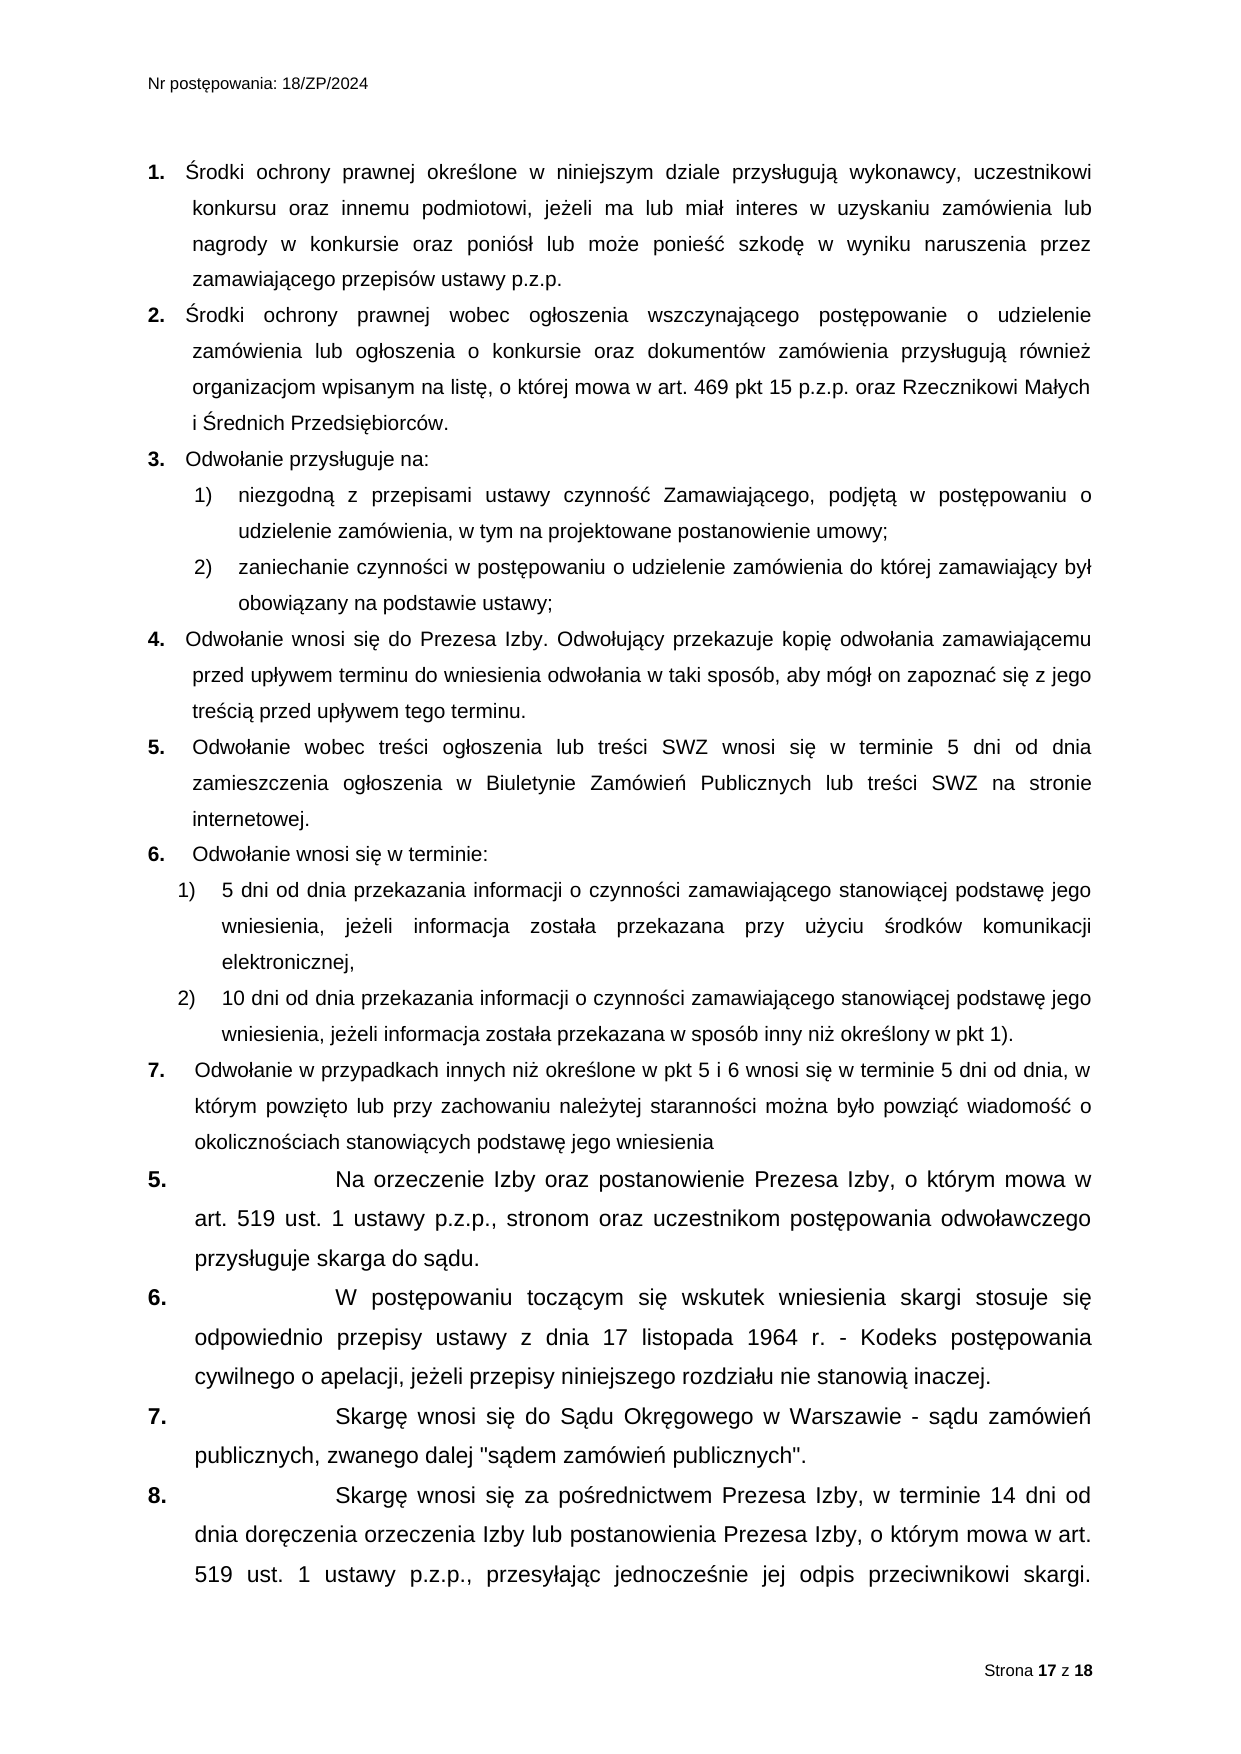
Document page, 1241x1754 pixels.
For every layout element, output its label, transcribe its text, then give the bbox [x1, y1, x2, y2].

list Środki ochrony prawnej wobec ogłoszenia wszczynającego postępowanie o udzielenie zamówienia lub ogłoszenia o konkursie oraz dokumentów zamówienia przysługują również organizacjom wpisanym na listę, o której mowa w art. 469 pkt 15 p.z.p. oraz Rzecznikowi Małych i Średnich Przedsiębiorców. [148, 303, 1092, 435]
list Środki ochrony prawnej określone w niniejszym dziale przysługują wykonawcy, uczestnikowi konkursu oraz innemu podmiotowi, jeżeli ma lub miał interes w uzyskaniu zamówienia lub nagrody w konkursie oraz poniósł lub może ponieść szkodę w wyniku naruszenia przez zamawiającego przepisów ustawy p.z.p. [148, 159, 1092, 291]
list Odwołanie wnosi się do Prezesa Izby. Odwołujący przekazuje kopię odwołania zamawiającemu przed upływem terminu do wniesienia odwołania w taki sposób, aby mógł on zapoznać się z jego treścią przed upływem tego terminu. [148, 627, 1092, 722]
text 5. Odwołanie wobec treści ogłoszenia lub treści SWZ wnosi się w terminie 5 dni od dnia zamieszczenia ogłoszenia w Biuletynie Zamówień Publicznych lub treści SWZ na stronie internetowej. [148, 734, 1092, 830]
list Odwołanie przysługuje na: [148, 447, 1092, 471]
text 7. Odwołanie w przypadkach innych niż określone w pkt 5 i 6 wnosi się w terminie 5 dni od dnia, w którym powzięto lub przy zachowaniu należytej staranności można było powziąć wiadomość o okolicznościach stanowiących podstawę jego wniesienia [148, 1058, 1092, 1154]
list Na orzeczenie Izby oraz postanowienie Prezesa Izby, o którym mowa w art. 519 ust. 1 ustawy p.z.p., stronom oraz uczestnikom postępowania odwoławczego przysługuje skarga do sądu. [148, 1166, 1092, 1271]
text 2) 10 dni od dnia przekazania informacji o czynności zamawiającego stanowiącej podstawę jego wniesienia, jeżeli informacja została przekazana w sposób inny niż określony w pkt 1). [177, 986, 1092, 1046]
list W postępowaniu toczącym się wskutek wniesienia skargi stosuje się odpowiednio przepisy ustawy z dnia 17 listopada 1964 r. - Kodeks postępowania cywilnego o apelacji, jeżeli przepisy niniejszego rozdziału nie stanowią inaczej. [148, 1284, 1092, 1389]
text 2) zaniechanie czynności w postępowaniu o udzielenie zamówienia do której zamawiający był obowiązany na podstawie ustawy; [194, 555, 1092, 615]
list Skargę wnosi się do Sądu Okręgowego w Warszawie - sądu zamówień publicznych, zwanego dalej "sądem zamówień publicznych". [148, 1403, 1092, 1468]
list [148, 1482, 1092, 1587]
text 1) 5 dni od dnia przekazania informacji o czynności zamawiającego stanowiącej podstawę jego wniesienia, jeżeli informacja została przekazana przy użyciu środków komunikacji elektronicznej, [177, 878, 1092, 974]
text 6. Odwołanie wnosi się w terminie: [148, 842, 1092, 866]
text 1) niezgodną z przepisami ustawy czynność Zamawiającego, podjętą w postępowaniu o udzielenie zamówienia, w tym na projektowane postanowienie umowy; [194, 483, 1092, 543]
